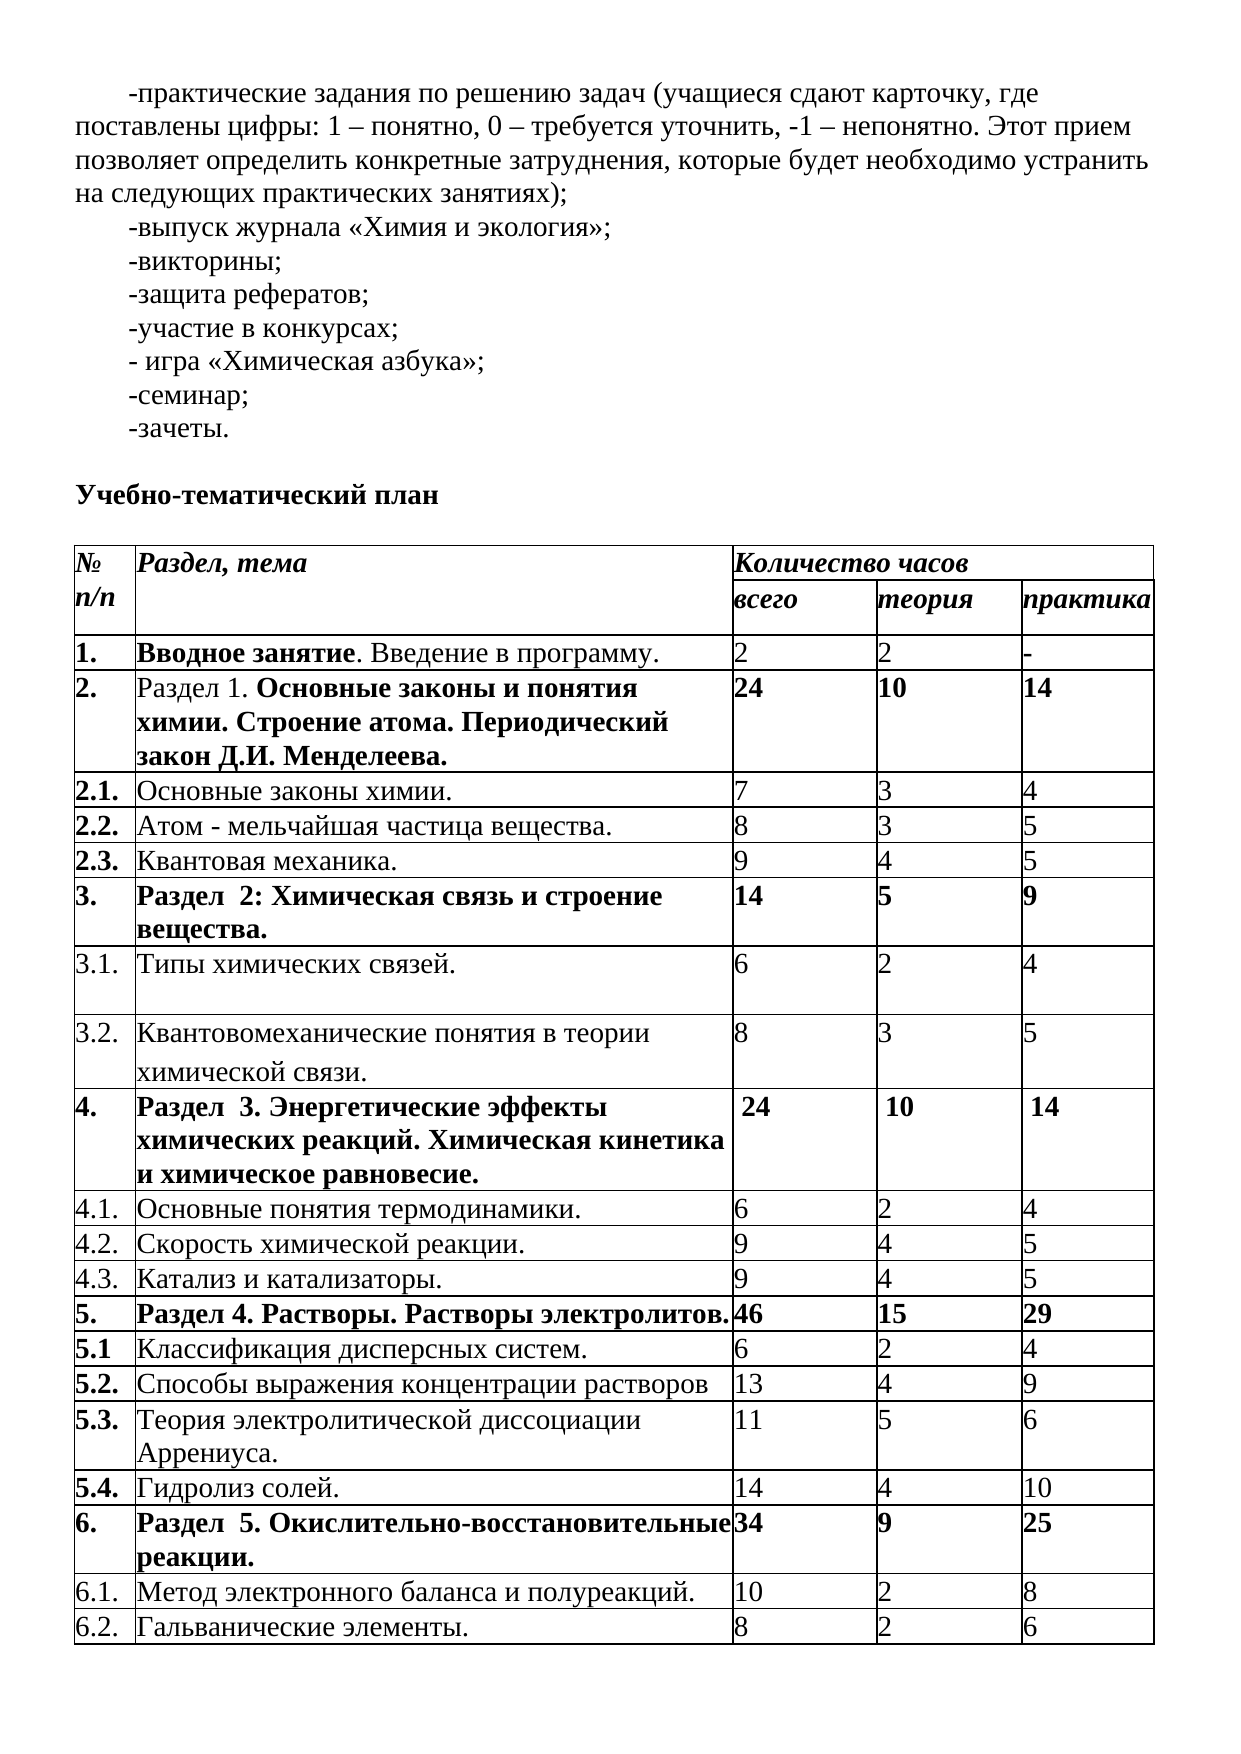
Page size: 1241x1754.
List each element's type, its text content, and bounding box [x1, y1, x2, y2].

table_cell Раздел 2: Химическая связь и строение вещества. [136, 878, 732, 945]
text - игра «Химическая азбука»; [75, 343, 1165, 377]
table_cell Вводное занятие. Введение в программу. [136, 636, 732, 669]
table_cell 9 [1023, 1367, 1153, 1400]
table_cell 9 [734, 1226, 876, 1260]
table_cell 9 [734, 1261, 876, 1295]
table_cell 4 [1023, 1332, 1153, 1365]
table_cell Способы выражения концентрации растворов [136, 1367, 732, 1400]
table_cell Классификация дисперсных систем. [136, 1332, 732, 1365]
table_cell 10 [1023, 1471, 1153, 1504]
table_cell 4 [1023, 1191, 1153, 1225]
table_cell 3 [878, 773, 1021, 806]
table_cell 46 [734, 1297, 876, 1330]
table_cell 9 [1023, 878, 1153, 945]
table_cell 4 [1023, 773, 1153, 806]
table_cell 15 [878, 1297, 1021, 1330]
table_cell 2 [734, 636, 876, 669]
table_cell Метод электронного баланса и полуреакций. [136, 1574, 732, 1608]
table_cell 2 [878, 947, 1021, 1014]
table_cell 2 [878, 1574, 1021, 1608]
table_cell 4 [878, 1226, 1021, 1260]
table_cell 2.3. [75, 843, 135, 876]
table_cell 2 [878, 636, 1021, 669]
text -викторины; [75, 243, 1165, 276]
table_cell 9 [734, 843, 876, 876]
table_cell Скорость химической реакции. [136, 1226, 732, 1260]
table_header Количество часов [734, 546, 1153, 579]
text -защита рефератов; [75, 276, 1165, 310]
table_cell 13 [734, 1367, 876, 1400]
table_cell 8 [734, 1609, 876, 1643]
table_cell 11 [734, 1402, 876, 1469]
table_cell 5 [878, 878, 1021, 945]
table_cell 5 [1023, 808, 1153, 841]
table_cell 14 [734, 1471, 876, 1504]
table_cell 14 [734, 878, 876, 945]
table_cell 4.3. [75, 1261, 135, 1295]
table_cell 2.1. [75, 773, 135, 806]
table_cell Гидролиз солей. [136, 1471, 732, 1504]
table_cell 4 [1023, 947, 1153, 1014]
table_cell 4 [878, 1367, 1021, 1400]
table_cell Раздел 5. Окислительно-восстановительные реакции. [136, 1506, 732, 1573]
table_cell Раздел 3. Энергетические эффекты химических реакций. Химическая кинетика и химическое равновесие. [136, 1089, 732, 1189]
table_cell Раздел 4. Растворы. Растворы электролитов. [136, 1297, 732, 1330]
table_header № п/п [75, 546, 135, 634]
table_cell 6.1. [75, 1574, 135, 1608]
table_cell 5 [1023, 1226, 1153, 1260]
table_cell 8 [1023, 1574, 1153, 1608]
table_cell 25 [1023, 1506, 1153, 1573]
table_cell 5.4. [75, 1471, 135, 1504]
text -семинар; [75, 377, 1165, 410]
table_cell 8 [734, 808, 876, 841]
table_cell 6 [734, 1191, 876, 1225]
table_cell 5 [1023, 1015, 1153, 1087]
table_cell 14 [1023, 1089, 1153, 1189]
table_cell - [1023, 636, 1153, 669]
table_cell Раздел 1. Основные законы и понятия химии. Строение атома. Периодический закон Д.И. Менделеева. [136, 671, 732, 771]
table_cell 5.2. [75, 1367, 135, 1400]
table_cell 6 [1023, 1402, 1153, 1469]
text -зачеты. [75, 410, 1165, 444]
table_cell 2 [878, 1332, 1021, 1365]
text Учебно-тематический план [75, 477, 1165, 511]
table_cell Основные законы химии. [136, 773, 732, 806]
table_cell 6.2. [75, 1609, 135, 1643]
table_cell 4. [75, 1089, 135, 1189]
table_cell Гальванические элементы. [136, 1609, 732, 1643]
table_cell 4.2. [75, 1226, 135, 1260]
table_cell 1. [75, 636, 135, 669]
table_cell 6 [734, 947, 876, 1014]
table_cell 24 [734, 671, 876, 771]
table_cell Типы химических связей. [136, 947, 732, 1014]
table_cell 6 [734, 1332, 876, 1365]
table_cell 10 [734, 1574, 876, 1608]
text -выпуск журнала «Химия и экология»; [75, 209, 1165, 243]
table_cell 10 [878, 671, 1021, 771]
text -практические задания по решению задач (учащиеся сдают карточку, где поставлены цифры: 1 – понятно, 0 – требуется уточнить, -1 – непонятно. Этот прием позволяет определить конкретные затруднения, которые будет необходимо устранить на следующих практических занятиях); [75, 75, 1165, 209]
table_cell 9 [878, 1506, 1021, 1573]
table_cell 10 [878, 1089, 1021, 1189]
table_cell 7 [734, 773, 876, 806]
table_cell 3 [878, 808, 1021, 841]
table_cell 5 [1023, 1261, 1153, 1295]
table_cell теория [878, 581, 1021, 634]
table_cell 24 [734, 1089, 876, 1189]
table_header Раздел, тема [136, 546, 732, 634]
table_cell 3.1. [75, 947, 135, 1014]
table_cell Атом - мельчайшая частица вещества. [136, 808, 732, 841]
table_cell 5.1 [75, 1332, 135, 1365]
table_cell 2 [878, 1609, 1021, 1643]
table_cell 2 [878, 1191, 1021, 1225]
table_cell Квантовая механика. [136, 843, 732, 876]
table_cell 3. [75, 878, 135, 945]
text -участие в конкурсах; [75, 310, 1165, 343]
table_cell 34 [734, 1506, 876, 1573]
table_cell Теория электролитической диссоциации Аррениуса. [136, 1402, 732, 1469]
table_cell 3.2. [75, 1015, 135, 1087]
table_cell 4 [878, 1261, 1021, 1295]
table_cell 14 [1023, 671, 1153, 771]
table_cell 8 [734, 1015, 876, 1087]
table_cell Катализ и катализаторы. [136, 1261, 732, 1295]
table_cell всего [734, 581, 876, 634]
table_cell 5 [878, 1402, 1021, 1469]
table_cell 5 [1023, 843, 1153, 876]
table_cell Квантовомеханические понятия в теории химической связи. [136, 1015, 732, 1087]
table_cell 5.3. [75, 1402, 135, 1469]
table_cell 3 [878, 1015, 1021, 1087]
table_cell 5. [75, 1297, 135, 1330]
table_cell 2.2. [75, 808, 135, 841]
table_cell Основные понятия термодинамики. [136, 1191, 732, 1225]
table_cell 6 [1023, 1609, 1153, 1643]
table_cell практика [1023, 581, 1153, 634]
table_cell 4.1. [75, 1191, 135, 1225]
table_cell 2. [75, 671, 135, 771]
table_cell 6. [75, 1506, 135, 1573]
table_cell 4 [878, 1471, 1021, 1504]
table_cell 4 [878, 843, 1021, 876]
table_cell 29 [1023, 1297, 1153, 1330]
